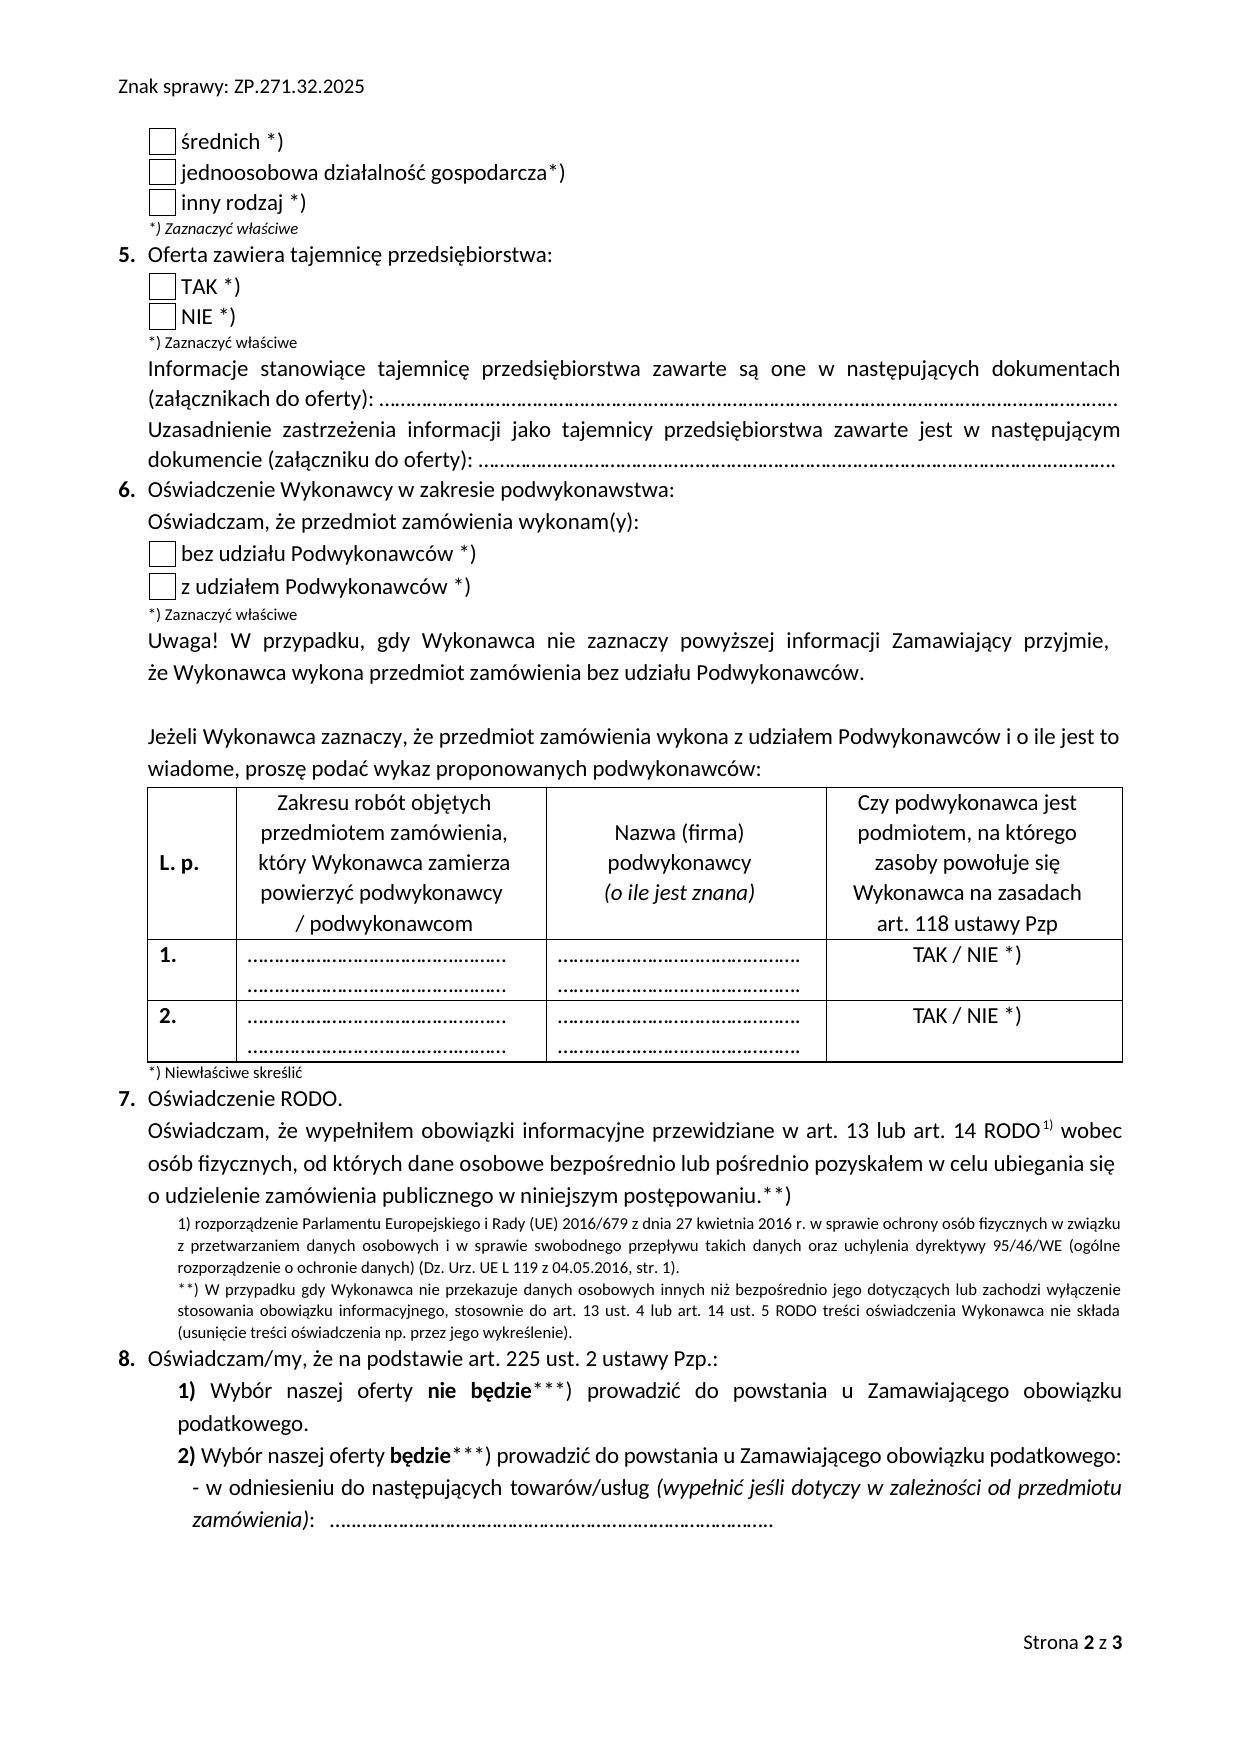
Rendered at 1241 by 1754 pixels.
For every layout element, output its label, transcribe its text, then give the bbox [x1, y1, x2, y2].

table_header Czy podwykonawca jest podmiotem, na którego zasoby powołuje się Wykonawca na zasadach art. 118 ustawy Pzp [827, 788, 1122, 939]
list Oświadczam, że przedmiot zamówienia wykonam(y): [148, 507, 1108, 535]
text NIE *) [148, 302, 1122, 330]
text *) Zaznaczyć właściwe [148, 332, 1108, 353]
text 2) Wybór naszej oferty będzie***) prowadzić do powstania u Zamawiającego obowiązku podatkowego: [177, 1441, 1122, 1469]
text TAK *) [148, 272, 1108, 300]
text *) Zaznaczyć właściwe [148, 604, 1108, 624]
table_cell 2. [148, 1001, 236, 1061]
list Jeżeli Wykonawca zaznaczy, że przedmiot zamówienia wykona z udziałem Podwykonawców i o ile jest to wiadome, proszę podać wykaz proponowanych podwykonawców: [148, 722, 1122, 783]
table_cell ………………………………………. ………………………………………. [547, 940, 826, 1000]
text Informacje stanowiące tajemnicę przedsiębiorstwa zawarte są one w następujących dokumentach (załącznikach do oferty): ……………………………………………………………………………..…………………………………………… [148, 354, 1122, 413]
list Oświadczenie RODO. [118, 1084, 1108, 1112]
text jednoosobowa działalność gospodarcza*) [148, 158, 1108, 186]
list Oświadczam/my, że na podstawie art. 225 ust. 2 ustawy Pzp.: [118, 1344, 1122, 1372]
list Oświadczam, że wypełniłem obowiązki informacyjne przewidziane w art. 13 lub art. 14 RODO1) wobec osób fizycznych, od których dane osobowe bezpośrednio lub pośrednio pozyskałem w celu ubiegania się o udzielenie zamówienia publicznego w niniejszym postępowaniu.**) [148, 1117, 1122, 1209]
table_cell ………………………………….……… ………………………………….……… [237, 940, 546, 1000]
text *) Zaznaczyć właściwe [148, 218, 1108, 238]
text 1) rozporządzenie Parlamentu Europejskiego i Rady (UE) 2016/679 z dnia 27 kwietnia 2016 r. w sprawie ochrony osób fizycznych w związku z przetwarzaniem danych osobowych i w sprawie swobodnego przepływu takich danych oraz uchylenia dyrektywy 95/46/WE (ogólne rozporządzenie o ochronie danych) (Dz. Urz. UE L 119 z 04.05.2016, str. 1). [177, 1213, 1122, 1277]
table_cell …………………………………….…… ………………………………….……… [237, 1001, 546, 1061]
table_cell 1. [148, 940, 236, 1000]
list z udziałem Podwykonawców *) [148, 572, 1108, 600]
table_cell TAK / NIE *) [827, 1001, 1122, 1061]
list Oświadczenie Wykonawcy w zakresie podwykonawstwa: [118, 475, 1108, 503]
text **) W przypadku gdy Wykonawca nie przekazuje danych osobowych innych niż bezpośrednio jego dotyczących lub zachodzi wyłączenie stosowania obowiązku informacyjnego, stosownie do art. 13 ust. 4 lub art. 14 ust. 5 RODO treści oświadczenia Wykonawca nie składa (usunięcie treści oświadczenia np. przez jego wykreślenie). [177, 1279, 1122, 1343]
text inny rodzaj *) [148, 188, 1108, 216]
table_header L. p. [148, 788, 236, 939]
text - w odniesieniu do następujących towarów/usług (wypełnić jeśli dotyczy w zależności od przedmiotu zamówienia): …..…………………………………………………………………….. [192, 1473, 1122, 1533]
table_header Nazwa (firma) podwykonawcy (o ile jest znana) [547, 788, 826, 939]
table_cell ………………………………………. ………………………………………. [547, 1001, 826, 1061]
text Uzasadnienie zastrzeżenia informacji jako tajemnicy przedsiębiorstwa zawarte jest w następującym dokumencie (załączniku do oferty): …………………………………………………………………………………………………………. [148, 415, 1122, 473]
table_header Zakresu robót objętych przedmiotem zamówienia, który Wykonawca zamierza powierzyć podwykonawcy / podwykonawcom [237, 788, 546, 939]
list bez udziału Podwykonawców *) [148, 539, 1108, 568]
list Oferta zawiera tajemnicę przedsiębiorstwa: [118, 240, 1108, 268]
table_cell TAK / NIE *) [827, 940, 1122, 1000]
text średnich *) [148, 127, 1108, 155]
text *) Niewłaściwe skreślić [148, 1063, 1108, 1083]
text 1) Wybór naszej oferty nie będzie***) prowadzić do powstania u Zamawiającego obowiązku podatkowego. [177, 1377, 1122, 1437]
list Uwaga! W przypadku, gdy Wykonawca nie zaznaczy powyższej informacji Zamawiający przyjmie, że Wykonawca wykona przedmiot zamówienia bez udziału Podwykonawców. [148, 626, 1122, 686]
